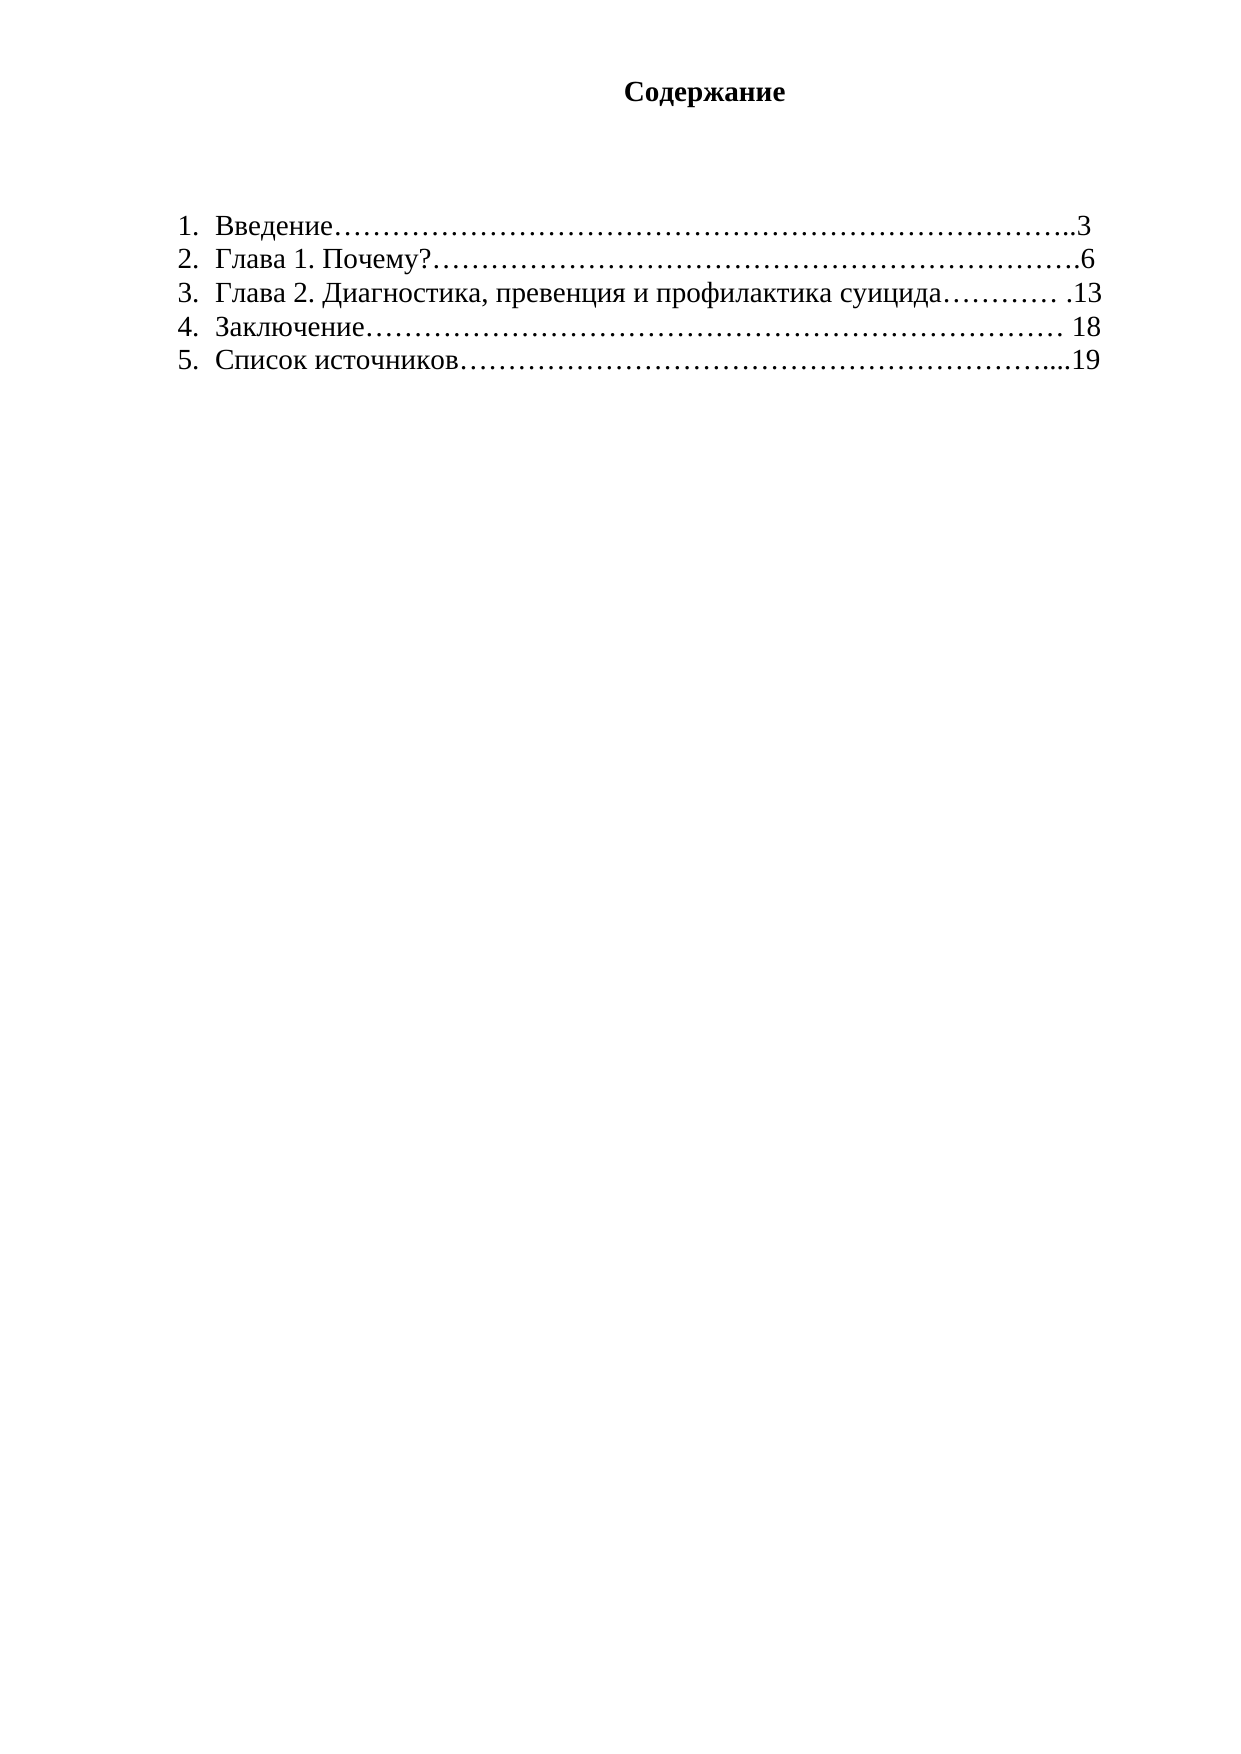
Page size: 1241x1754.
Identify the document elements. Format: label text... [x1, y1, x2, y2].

list Глава 2. Диагностика, превенция и профилактика суицида………… .13 [177, 275, 1231, 309]
list Введение…………………………………………………………………..3 [177, 208, 1231, 242]
list Список источников……………………………………………………....19 [177, 342, 1231, 376]
list Заключение……………………………………………………………… 18 [177, 309, 1231, 342]
list Глава 1. Почему?………………………………………………………….6 [177, 242, 1231, 275]
text Содержание [88, 74, 1231, 107]
